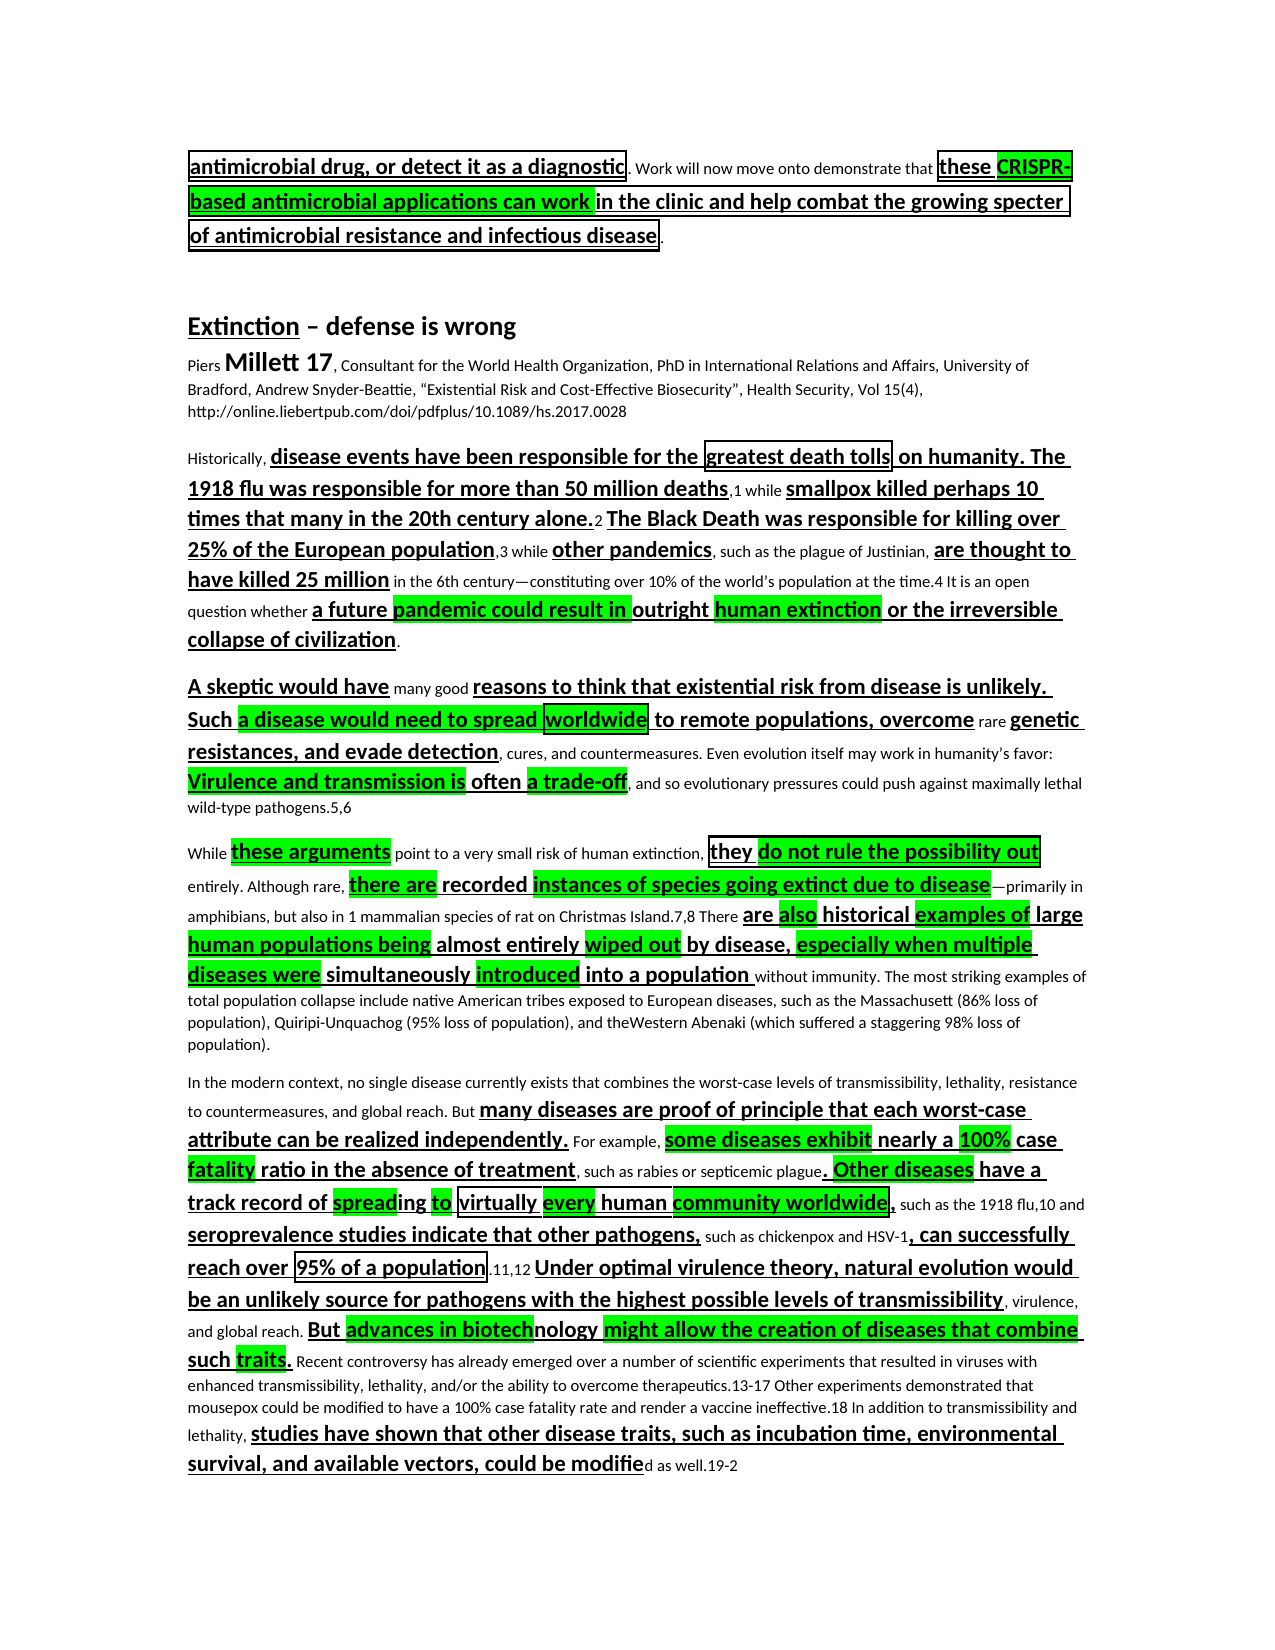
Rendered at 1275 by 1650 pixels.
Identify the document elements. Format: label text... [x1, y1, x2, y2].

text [187, 150, 1087, 252]
text While these arguments point to a very small risk of human extinction, they do not rule the possibility out entirely. Although rare, there are recorded instances of species going extinct due to disease—primarily in amphibians, but also in 1 mammalian species of rat on Christmas Island.7,8 There are also historical examples of large human populations being almost entirely wiped out by disease, especially when multiple diseases were simultaneously introduced into a population without immunity. The most striking examples of total population collapse include native American tribes exposed to European diseases, such as the Massachusett (86% loss of population), Quiripi-Unquachog (95% loss of population), and theWestern Abenaki (which suffered a staggering 98% loss of population). [187, 835, 1087, 1054]
text Piers Millett 17, Consultant for the World Health Organization, PhD in International Relations and Affairs, University of Bradford, Andrew Snyder-Beattie, “Existential Risk and Cost-Effective Biosecurity”, Health Security, Vol 15(4), http://online.liebertpub.com/doi/pdfplus/10.1089/hs.2017.0028 [187, 345, 1087, 422]
text A skeptic would have many good reasons to think that existential risk from disease is unlikely. Such a disease would need to spread worldwide to remote populations, overcome rare genetic resistances, and evade detection, cures, and countermeasures. Even evolution itself may work in humanity’s favor: Virulence and transmission is often a trade-off, and so evolutionary pressures could push against maximally lethal wild-type pathogens.5,6 [187, 672, 1087, 817]
text Historically, disease events have been responsible for the greatest death tolls on humanity. The 1918 flu was responsible for more than 50 million deaths,1 while smallpox killed perhaps 10 times that many in the 20th century alone.2 The Black Death was responsible for killing over 25% of the European population,3 while other pandemics, such as the plague of Justinian, are thought to have killed 25 million in the 6th century—constituting over 10% of the world’s population at the time.4 It is an open question whether a future pandemic could result in outright human extinction or the irreversible collapse of civilization. [187, 440, 1087, 653]
subtitle Extinction – defense is wrong [187, 309, 1087, 342]
text In the modern context, no single disease currently exists that combines the worst-case levels of transmissibility, lethality, resistance to countermeasures, and global reach. But many diseases are proof of principle that each worst-case attribute can be realized independently. For example, some diseases exhibit nearly a 100% case fatality ratio in the absence of treatment, such as rabies or septicemic plague. Other diseases have a track record of spreading to virtually every human community worldwide, such as the 1918 flu,10 and seroprevalence studies indicate that other pathogens, such as chickenpox and HSV-1, can successfully reach over 95% of a population.11,12 Under optimal virulence theory, natural evolution would be an unlikely source for pathogens with the highest possible levels of transmissibility, virulence, and global reach. But advances in biotechnology might allow the creation of diseases that combine such traits. Recent controversy has already emerged over a number of scientific experiments that resulted in viruses with enhanced transmissibility, lethality, and/or the ability to overcome therapeutics.13-17 Other experiments demonstrated that mousepox could be modified to have a 100% case fatality rate and render a vaccine ineffective.18 In addition to transmissibility and lethality, studies have shown that other disease traits, such as incubation time, environmental survival, and available vectors, could be modified as well.19-2 [187, 1072, 1087, 1478]
